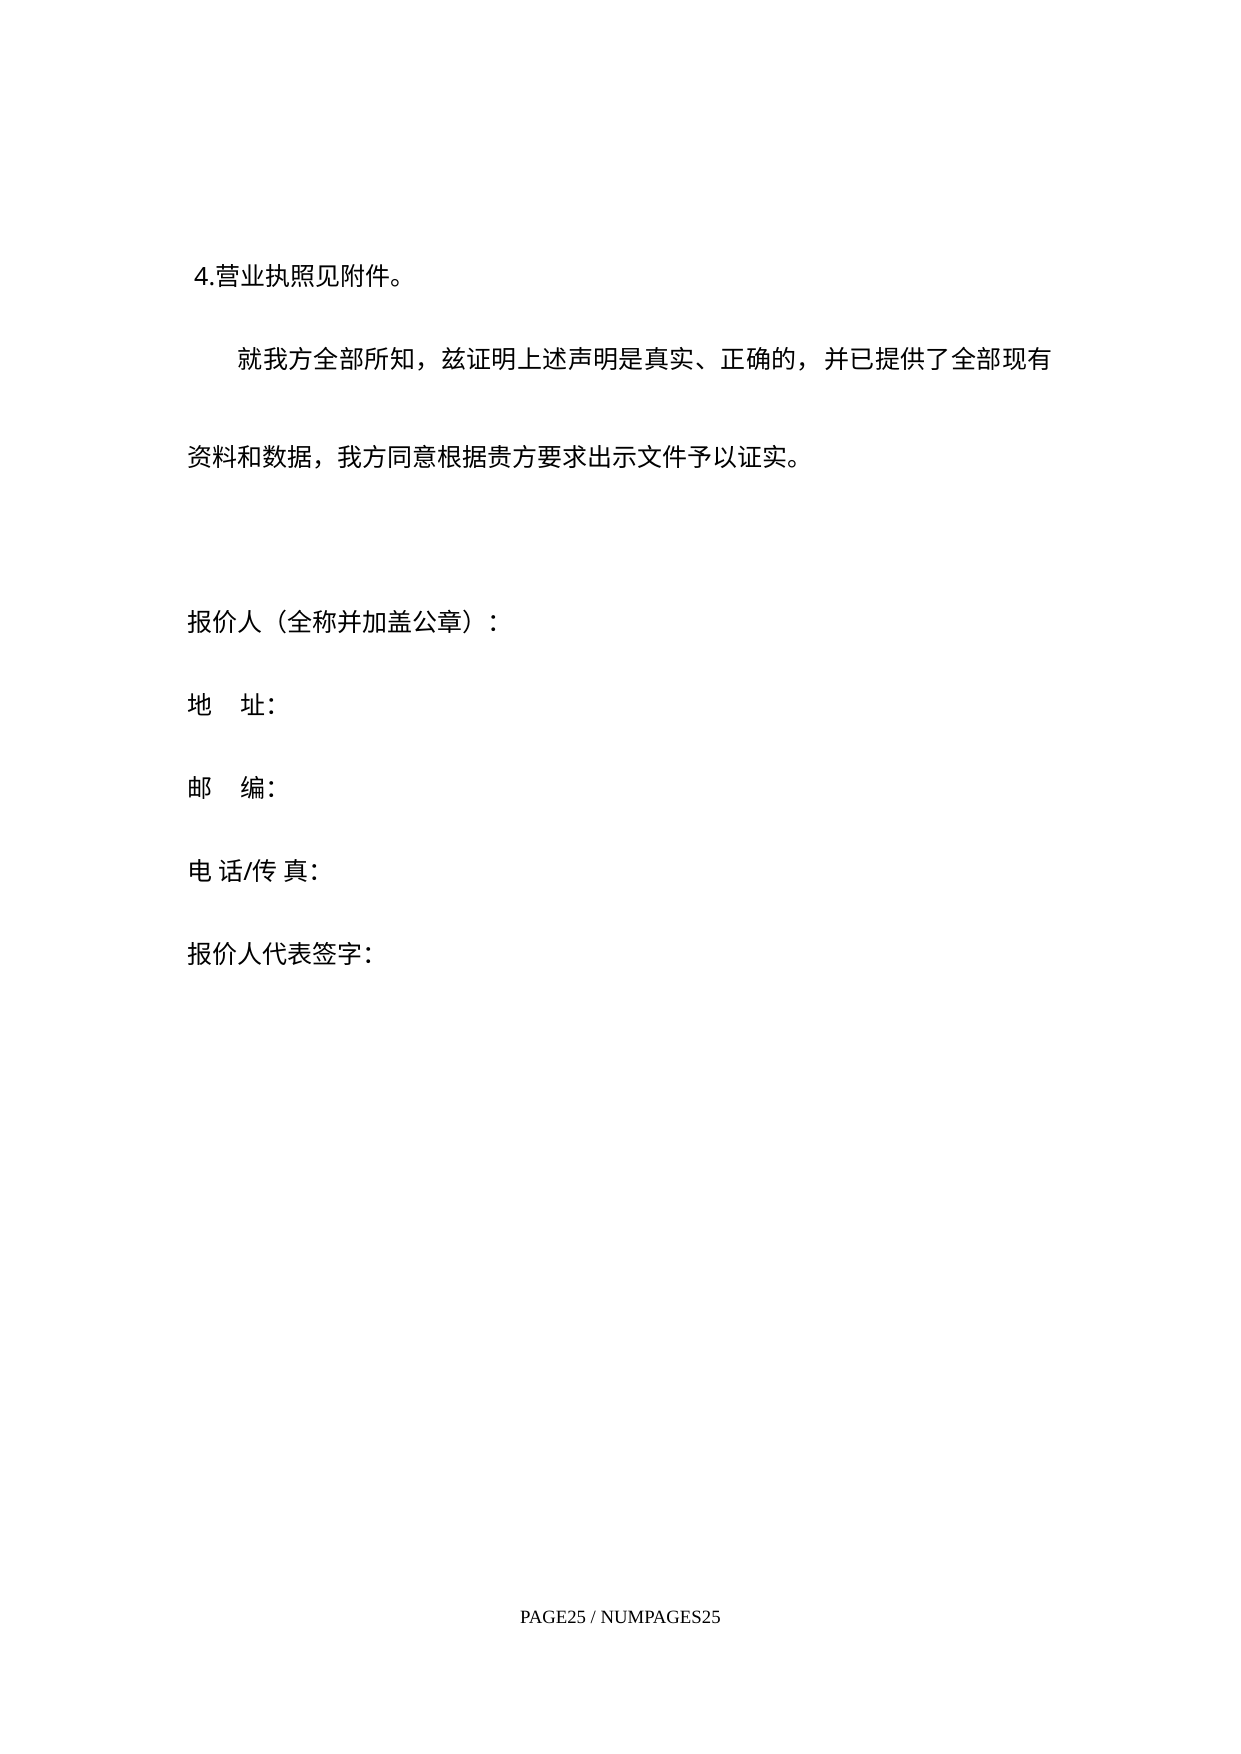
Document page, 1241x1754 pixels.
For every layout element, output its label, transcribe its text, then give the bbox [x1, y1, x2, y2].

text 报价人代表签字： [187, 920, 1053, 985]
text 电 话/传 真： [187, 837, 1053, 902]
text 邮 编： [187, 754, 1053, 819]
text 地 址： [187, 671, 1053, 736]
text 4.营业执照见附件。 [187, 242, 1053, 307]
text 就我方全部所知，兹证明上述声明是真实、正确的，并已提供了全部现有资料和数据，我方同意根据贵方要求出示文件予以证实。 [187, 325, 1053, 488]
text 报价人（全称并加盖公章）： [187, 588, 1053, 653]
